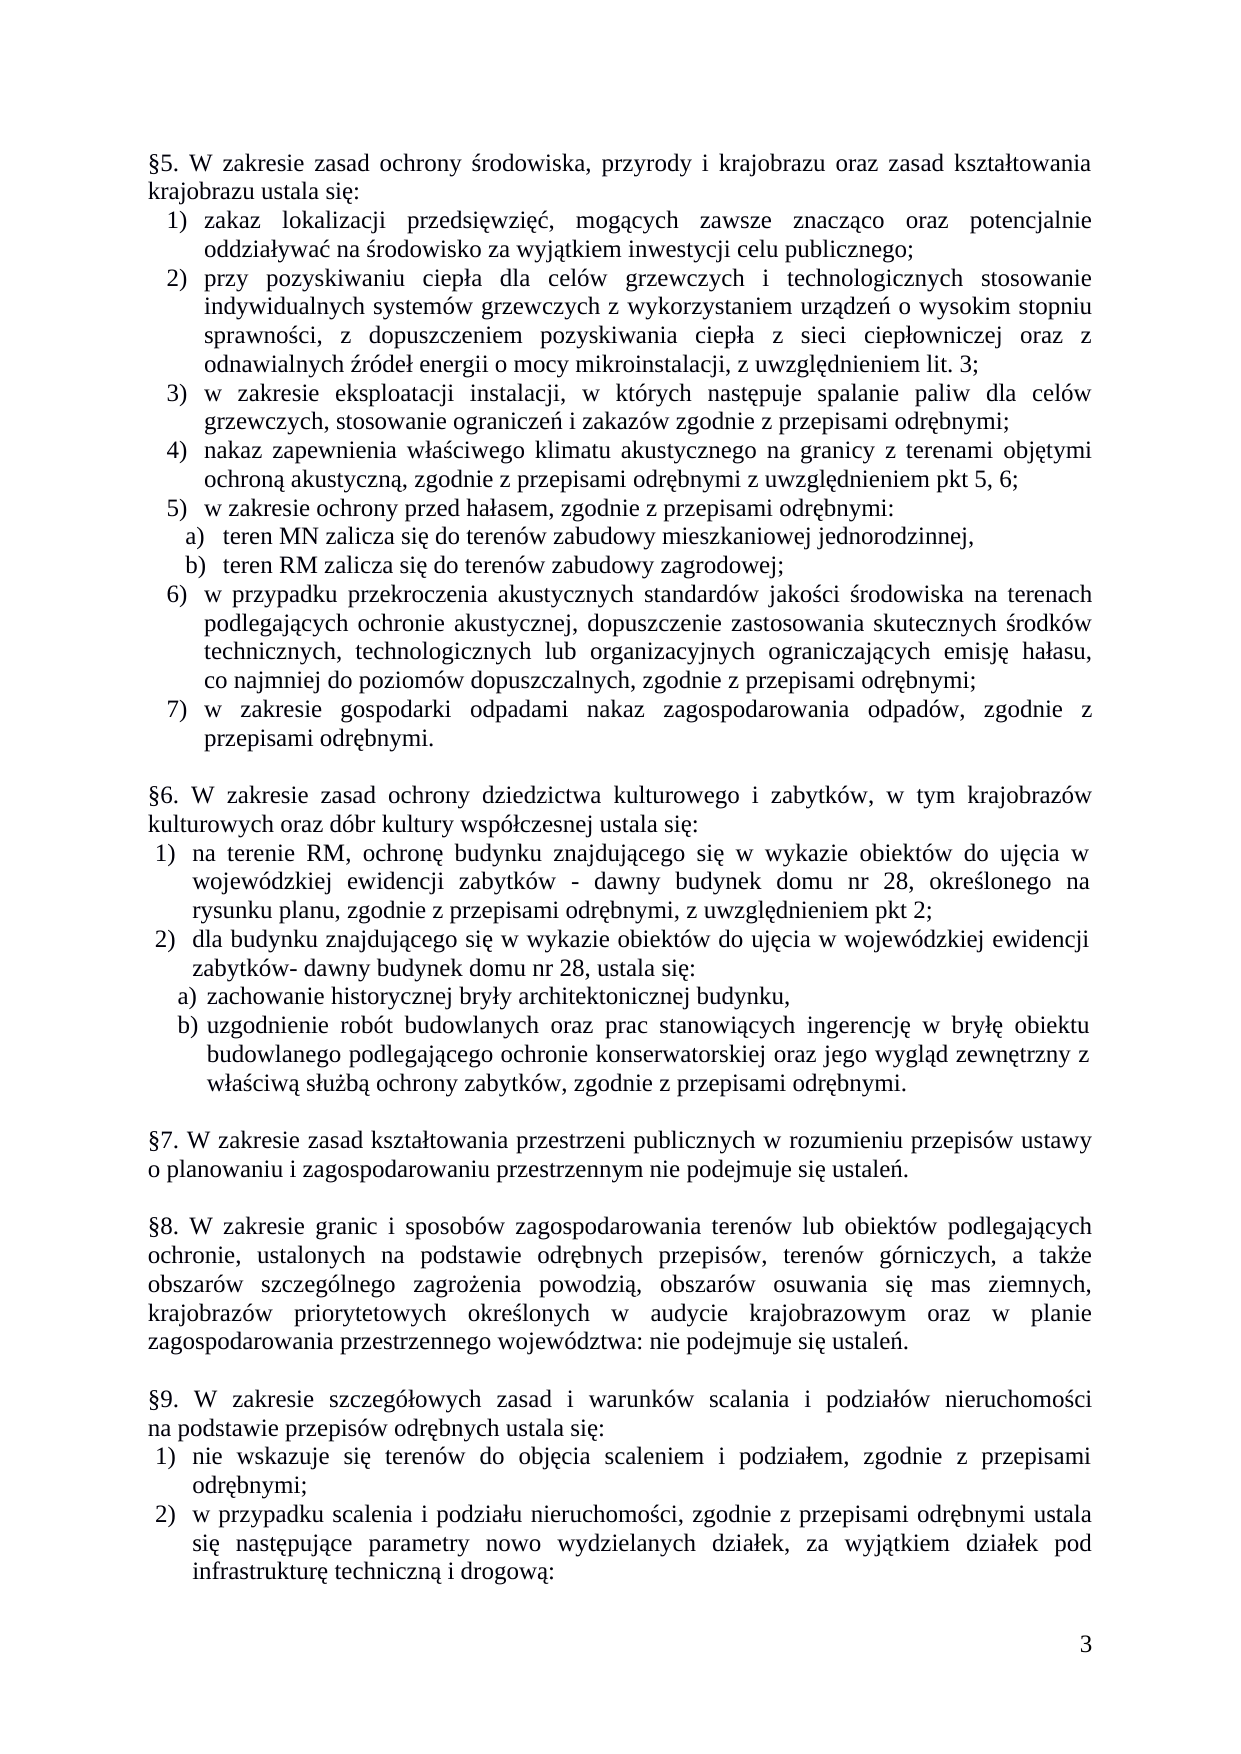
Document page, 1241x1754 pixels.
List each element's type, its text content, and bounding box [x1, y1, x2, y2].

list zachowanie historycznej bryły architektonicznej budynku, [177, 981, 1091, 1010]
list zakaz lokalizacji przedsięwzięć, mogących zawsze znacząco oraz potencjalnie oddziaływać na środowisko za wyjątkiem inwestycji celu publicznego; [166, 205, 1093, 263]
list uzgodnienie robót budowlanych oraz prac stanowiących ingerencję w bryłę obiektu budowlanego podlegającego ochronie konserwatorskiej oraz jego wygląd zewnętrzny z właściwą służbą ochrony zabytków, zgodnie z przepisami odrębnymi. [177, 1010, 1091, 1096]
list na terenie RM, ochronę budynku znajdującego się w wykazie obiektów do ujęcia w wojewódzkiej ewidencji zabytków - dawny budynek domu nr 28, określonego na rysunku planu, zgodnie z przepisami odrębnymi, z uwzględnieniem pkt 2; [154, 838, 1091, 924]
list przy pozyskiwaniu ciepła dla celów grzewczych i technologicznych stosowanie indywidualnych systemów grzewczych z wykorzystaniem urządzeń o wysokim stopniu sprawności, z dopuszczeniem pozyskiwania ciepła z sieci ciepłowniczej oraz z odnawialnych źródeł energii o mocy mikroinstalacji, z uwzględnieniem lit. 3; [166, 263, 1093, 378]
list w zakresie eksploatacji instalacji, w których następuje spalanie paliw dla celów grzewczych, stosowanie ograniczeń i zakazów zgodnie z przepisami odrębnymi; [166, 378, 1093, 435]
list dla budynku znajdującego się w wykazie obiektów do ujęcia w wojewódzkiej ewidencji zabytków- dawny budynek domu nr 28, ustala się: [154, 924, 1091, 981]
list w zakresie gospodarki odpadami nakaz zagospodarowania odpadów, zgodnie z przepisami odrębnymi. [166, 694, 1093, 751]
list nakaz zapewnienia właściwego klimatu akustycznego na granicy z terenami objętymi ochroną akustyczną, zgodnie z przepisami odrębnymi z uwzględnieniem pkt 5, 6; [166, 435, 1093, 493]
list w zakresie ochrony przed hałasem, zgodnie z przepisami odrębnymi: [166, 493, 1093, 521]
list nie wskazuje się terenów do objęcia scaleniem i podziałem, zgodnie z przepisami odrębnymi; [155, 1441, 1093, 1499]
list w przypadku przekroczenia akustycznych standardów jakości środowiska na terenach podlegających ochronie akustycznej, dopuszczenie zastosowania skutecznych środków technicznych, technologicznych lub organizacyjnych ograniczających emisję hałasu, co najmniej do poziomów dopuszczalnych, zgodnie z przepisami odrębnymi; [166, 579, 1093, 694]
list teren MN zalicza się do terenów zabudowy mieszkaniowej jednorodzinnej, [185, 521, 1093, 550]
text §7. W zakresie zasad kształtowania przestrzeni publicznych w rozumieniu przepisów ustawy o planowaniu i zagospodarowaniu przestrzennym nie podejmuje się ustaleń. [148, 1125, 1093, 1183]
text §6. W zakresie zasad ochrony dziedzictwa kulturowego i zabytków, w tym krajobrazów kulturowych oraz dóbr kultury współczesnej ustala się: [148, 780, 1093, 838]
list w przypadku scalenia i podziału nieruchomości, zgodnie z przepisami odrębnymi ustala się następujące parametry nowo wydzielanych działek, za wyjątkiem działek pod infrastrukturę techniczną i drogową: [155, 1499, 1093, 1585]
text §9. W zakresie szczegółowych zasad i warunków scalania i podziałów nieruchomości na podstawie przepisów odrębnych ustala się: [148, 1384, 1093, 1441]
text §5. W zakresie zasad ochrony środowiska, przyrody i krajobrazu oraz zasad kształtowania krajobrazu ustala się: [148, 148, 1093, 205]
text §8. W zakresie granic i sposobów zagospodarowania terenów lub obiektów podlegających ochronie, ustalonych na podstawie odrębnych przepisów, terenów górniczych, a także obszarów szczególnego zagrożenia powodzią, obszarów osuwania się mas ziemnych, krajobrazów priorytetowych określonych w audycie krajobrazowym oraz w planie zagospodarowania przestrzennego województwa: nie podejmuje się ustaleń. [148, 1211, 1093, 1355]
list teren RM zalicza się do terenów zabudowy zagrodowej; [185, 550, 1093, 579]
